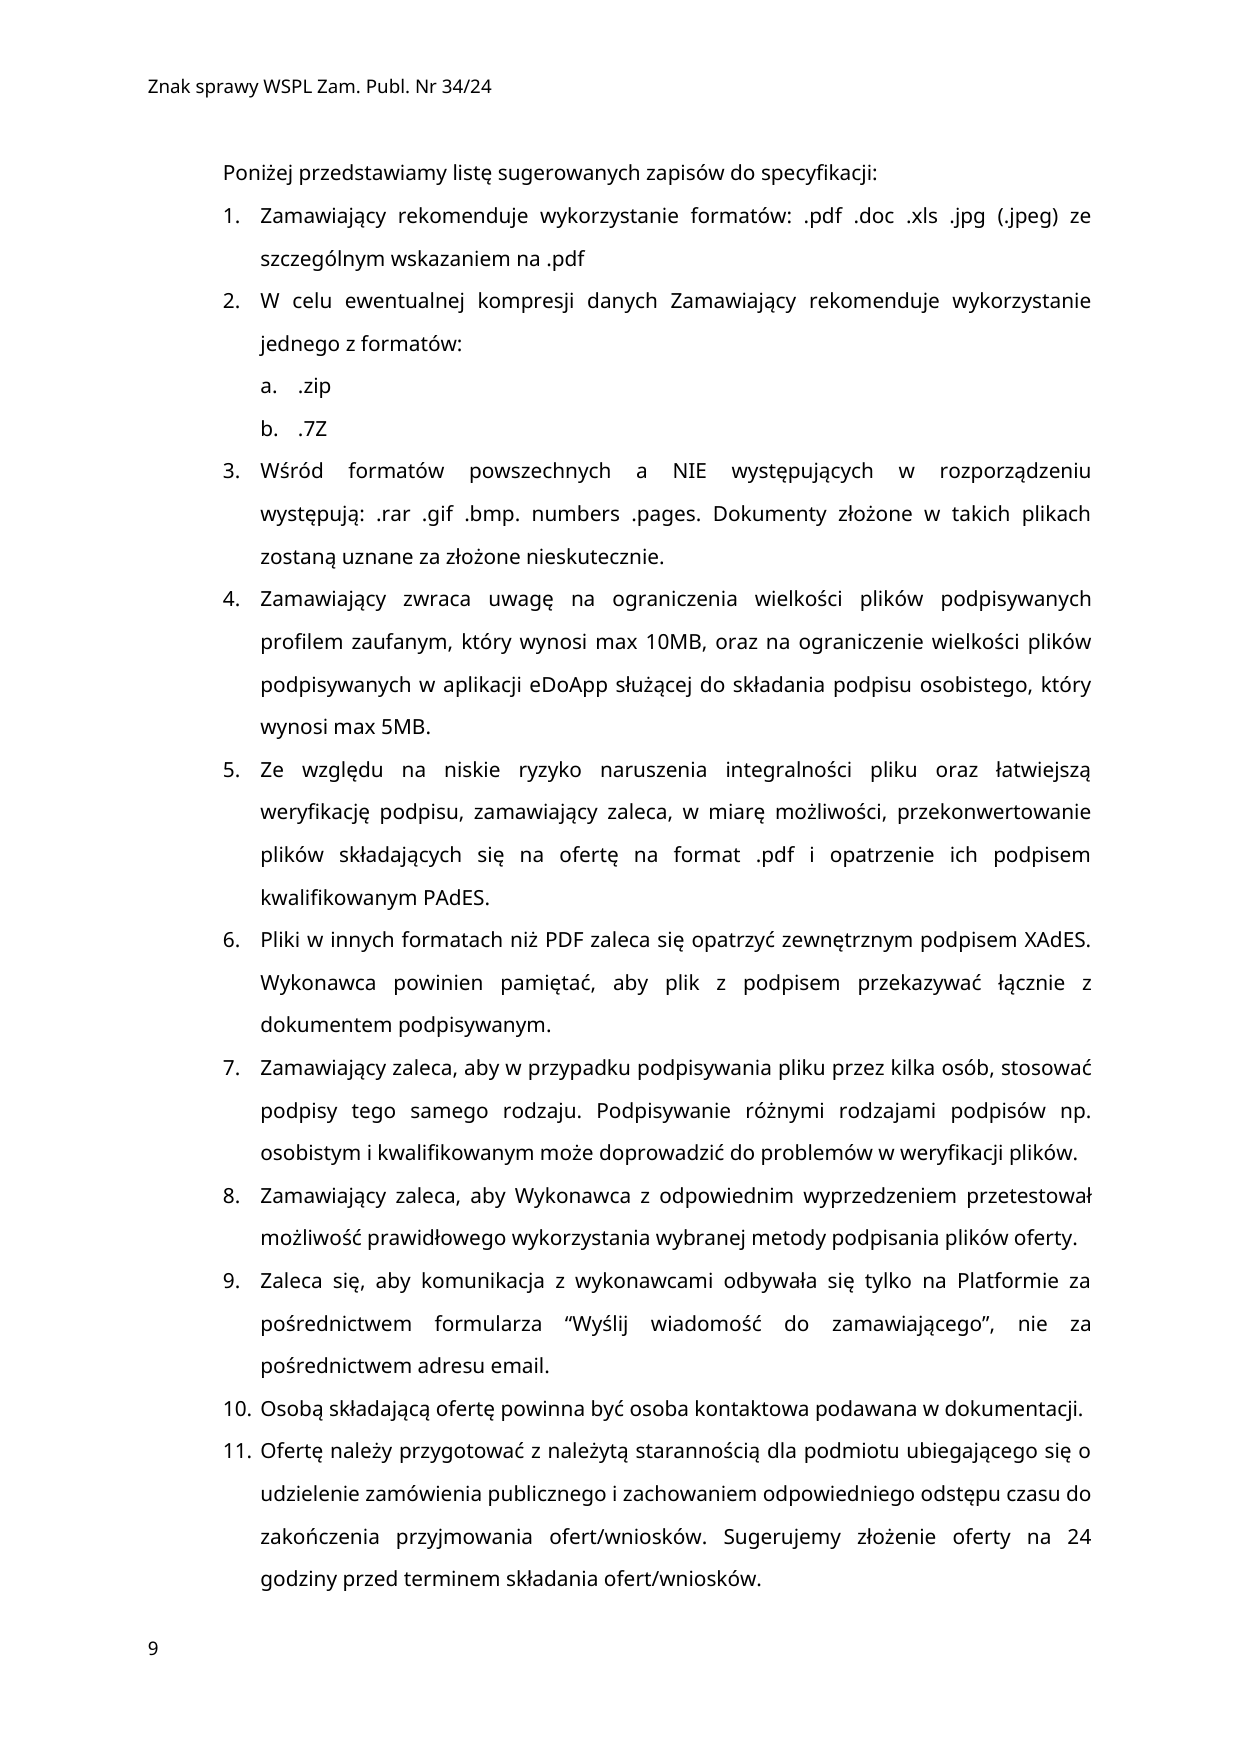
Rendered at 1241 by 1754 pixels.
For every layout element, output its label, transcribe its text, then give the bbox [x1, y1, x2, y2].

list Poniżej przedstawiamy listę sugerowanych zapisów do specyfikacji: [223, 158, 1092, 187]
list Zamawiający rekomenduje wykorzystanie formatów: .pdf .doc .xls .jpg (.jpeg) ze szczególnym wskazaniem na .pdf [223, 201, 1092, 272]
list Wśród formatów powszechnych a NIE występujących w rozporządzeniu występują: .rar .gif .bmp. numbers .pages. Dokumenty złożone w takich plikach zostaną uznane za złożone nieskutecznie. [223, 457, 1092, 570]
list Ofertę należy przygotować z należytą starannością dla podmiotu ubiegającego się o udzielenie zamówienia publicznego i zachowaniem odpowiedniego odstępu czasu do zakończenia przyjmowania ofert/wniosków. Sugerujemy złożenie oferty na 24 godziny przed terminem składania ofert/wniosków. [223, 1437, 1092, 1593]
list Zaleca się, aby komunikacja z wykonawcami odbywała się tylko na Platformie za pośrednictwem formularza “Wyślij wiadomość do zamawiającego”, nie za pośrednictwem adresu email. [223, 1266, 1092, 1380]
list .7Z [260, 414, 1092, 442]
list Zamawiający zwraca uwagę na ograniczenia wielkości plików podpisywanych profilem zaufanym, który wynosi max 10MB, oraz na ograniczenie wielkości plików podpisywanych w aplikacji eDoApp służącej do składania podpisu osobistego, który wynosi max 5MB. [223, 584, 1092, 741]
list Ze względu na niskie ryzyko naruszenia integralności pliku oraz łatwiejszą weryfikację podpisu, zamawiający zaleca, w miarę możliwości, przekonwertowanie plików składających się na ofertę na format .pdf i opatrzenie ich podpisem kwalifikowanym PAdES. [223, 755, 1092, 911]
list .zip [260, 371, 1092, 400]
list Zamawiający zaleca, aby Wykonawca z odpowiednim wyprzedzeniem przetestował możliwość prawidłowego wykorzystania wybranej metody podpisania plików oferty. [223, 1181, 1092, 1252]
list W celu ewentualnej kompresji danych Zamawiający rekomenduje wykorzystanie jednego z formatów: [223, 286, 1092, 357]
list Osobą składającą ofertę powinna być osoba kontaktowa podawana w dokumentacji. [223, 1394, 1092, 1422]
list Zamawiający zaleca, aby w przypadku podpisywania pliku przez kilka osób, stosować podpisy tego samego rodzaju. Podpisywanie różnymi rodzajami podpisów np. osobistym i kwalifikowanym może doprowadzić do problemów w weryfikacji plików. [223, 1053, 1092, 1167]
list Pliki w innych formatach niż PDF zaleca się opatrzyć zewnętrznym podpisem XAdES. Wykonawca powinien pamiętać, aby plik z podpisem przekazywać łącznie z dokumentem podpisywanym. [223, 925, 1092, 1039]
